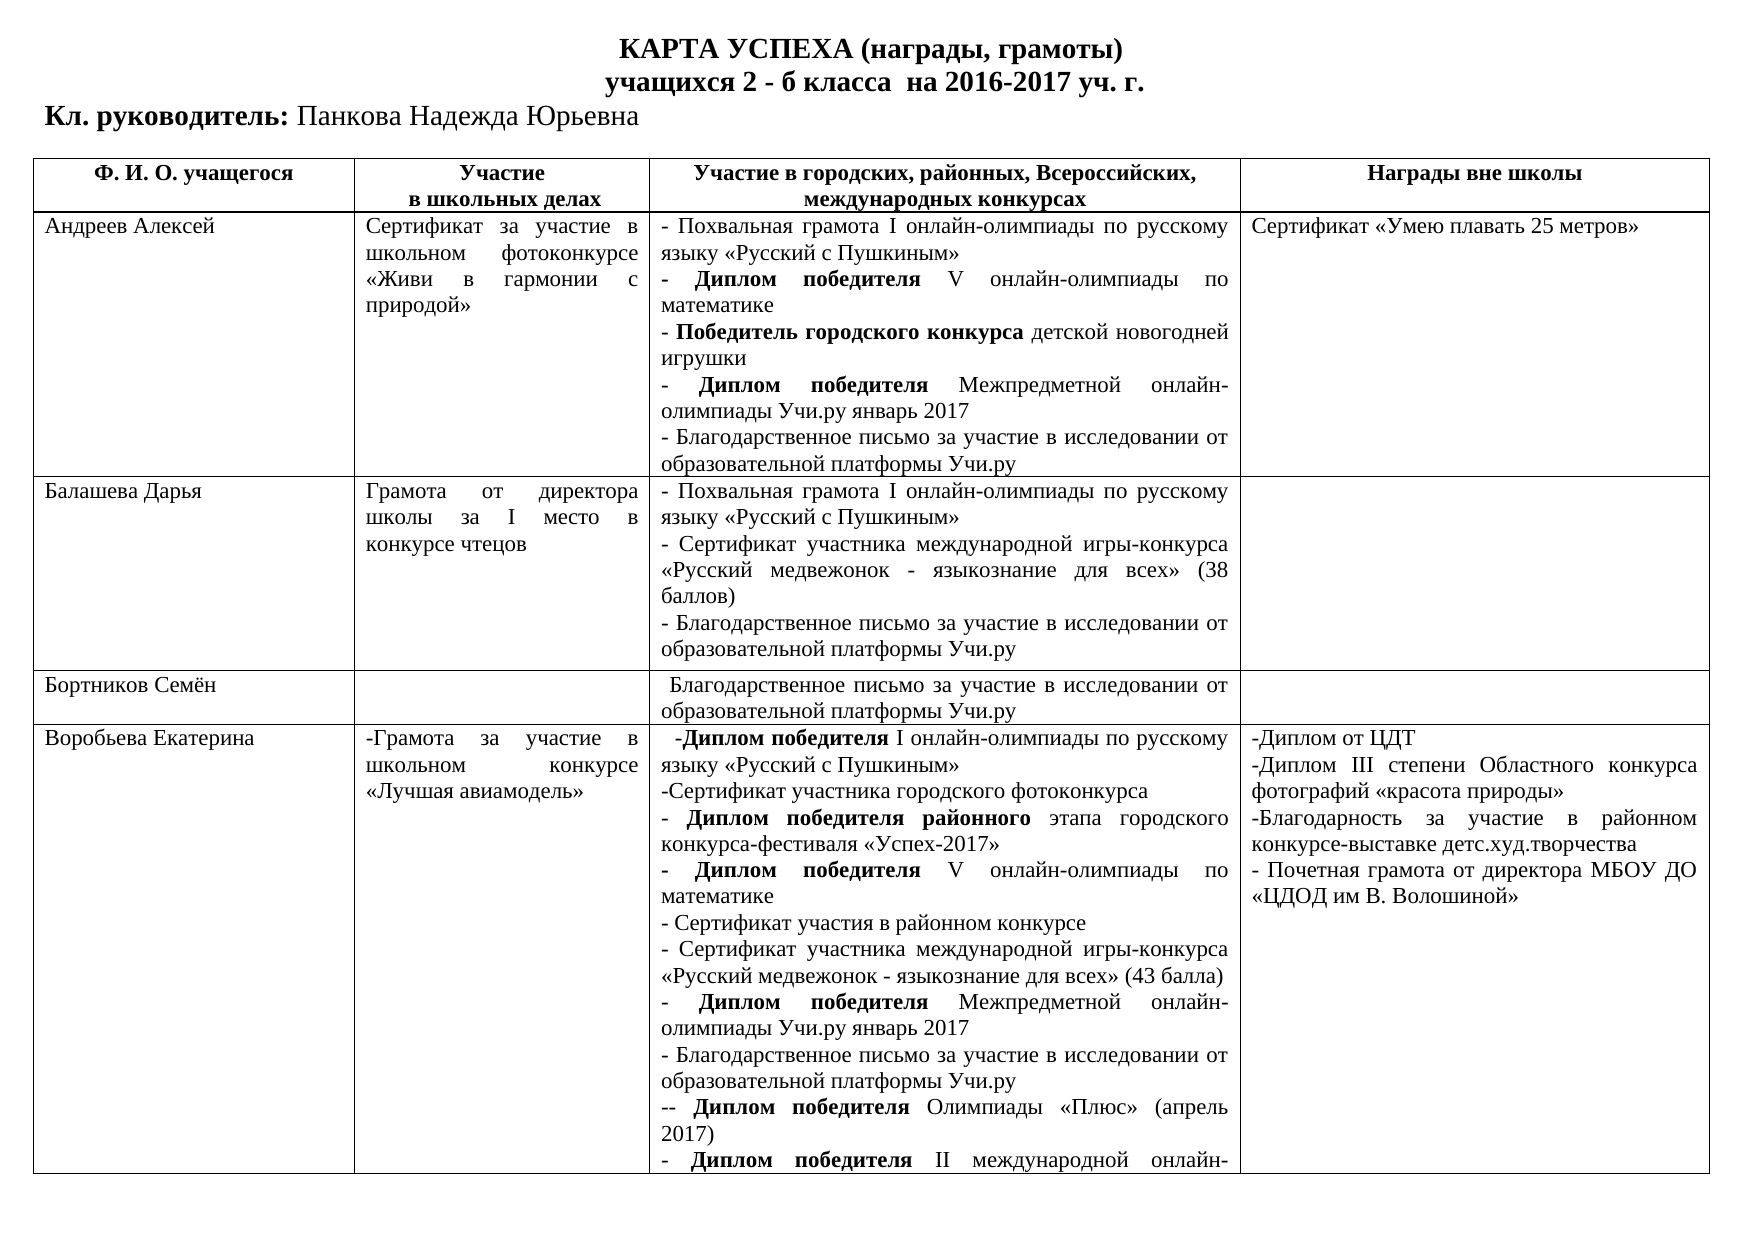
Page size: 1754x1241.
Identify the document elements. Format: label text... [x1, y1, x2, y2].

text учащихся 2 - б класса на 2016-2017 уч. г. [44, 64, 1698, 98]
table_cell Бортников Семён [34, 671, 354, 723]
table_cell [1241, 725, 1709, 1172]
table_cell Благодарственное письмо за участие в исследовании от образовательной платформы Учи.ру [650, 671, 1240, 723]
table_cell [355, 725, 649, 1172]
table_cell Грамота от директора школы за I место в конкурсе чтецов [355, 477, 649, 670]
text КАРТА УСПЕХА (награды, грамоты) [44, 31, 1698, 64]
table_cell Воробьева Екатерина [34, 725, 354, 1172]
table_header Участие в школьных делах [355, 159, 649, 211]
table_cell - Похвальная грамота I онлайн-олимпиады по русскому языку «Русский с Пушкиным» - Диплом победителя V онлайн-олимпиады по математике - Победитель городского конкурса детской новогодней игрушки - Диплом победителя Межпредметной онлайн-олимпиады Учи.ру январь 2017 - Благодарственное письмо за участие в исследовании от образовательной платформы Учи.ру [650, 213, 1240, 476]
table_header Ф. И. О. учащегося [34, 159, 354, 211]
table_cell [1241, 671, 1709, 723]
table_cell [1241, 477, 1709, 670]
table_cell [355, 671, 649, 723]
table_header Награды вне школы [1241, 159, 1709, 211]
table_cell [650, 725, 1240, 1172]
table_cell Андреев Алексей [34, 213, 354, 476]
table_cell Сертификат «Умею плавать 25 метров» [1241, 213, 1709, 476]
table_cell Сертификат за участие в школьном фотоконкурсе «Живи в гармонии с природой» [355, 213, 649, 476]
table_cell - Похвальная грамота I онлайн-олимпиады по русскому языку «Русский с Пушкиным» - Сертификат участника международной игры-конкурса «Русский медвежонок - языкознание для всех» (38 баллов) - Благодарственное письмо за участие в исследовании от образовательной платформы Учи.ру [650, 477, 1240, 670]
table_header Участие в городских, районных, Всероссийских, международных конкурсах [650, 159, 1240, 211]
table_cell Балашева Дарья [34, 477, 354, 670]
text Кл. руководитель: Панкова Надежда Юрьевна [44, 98, 1698, 131]
